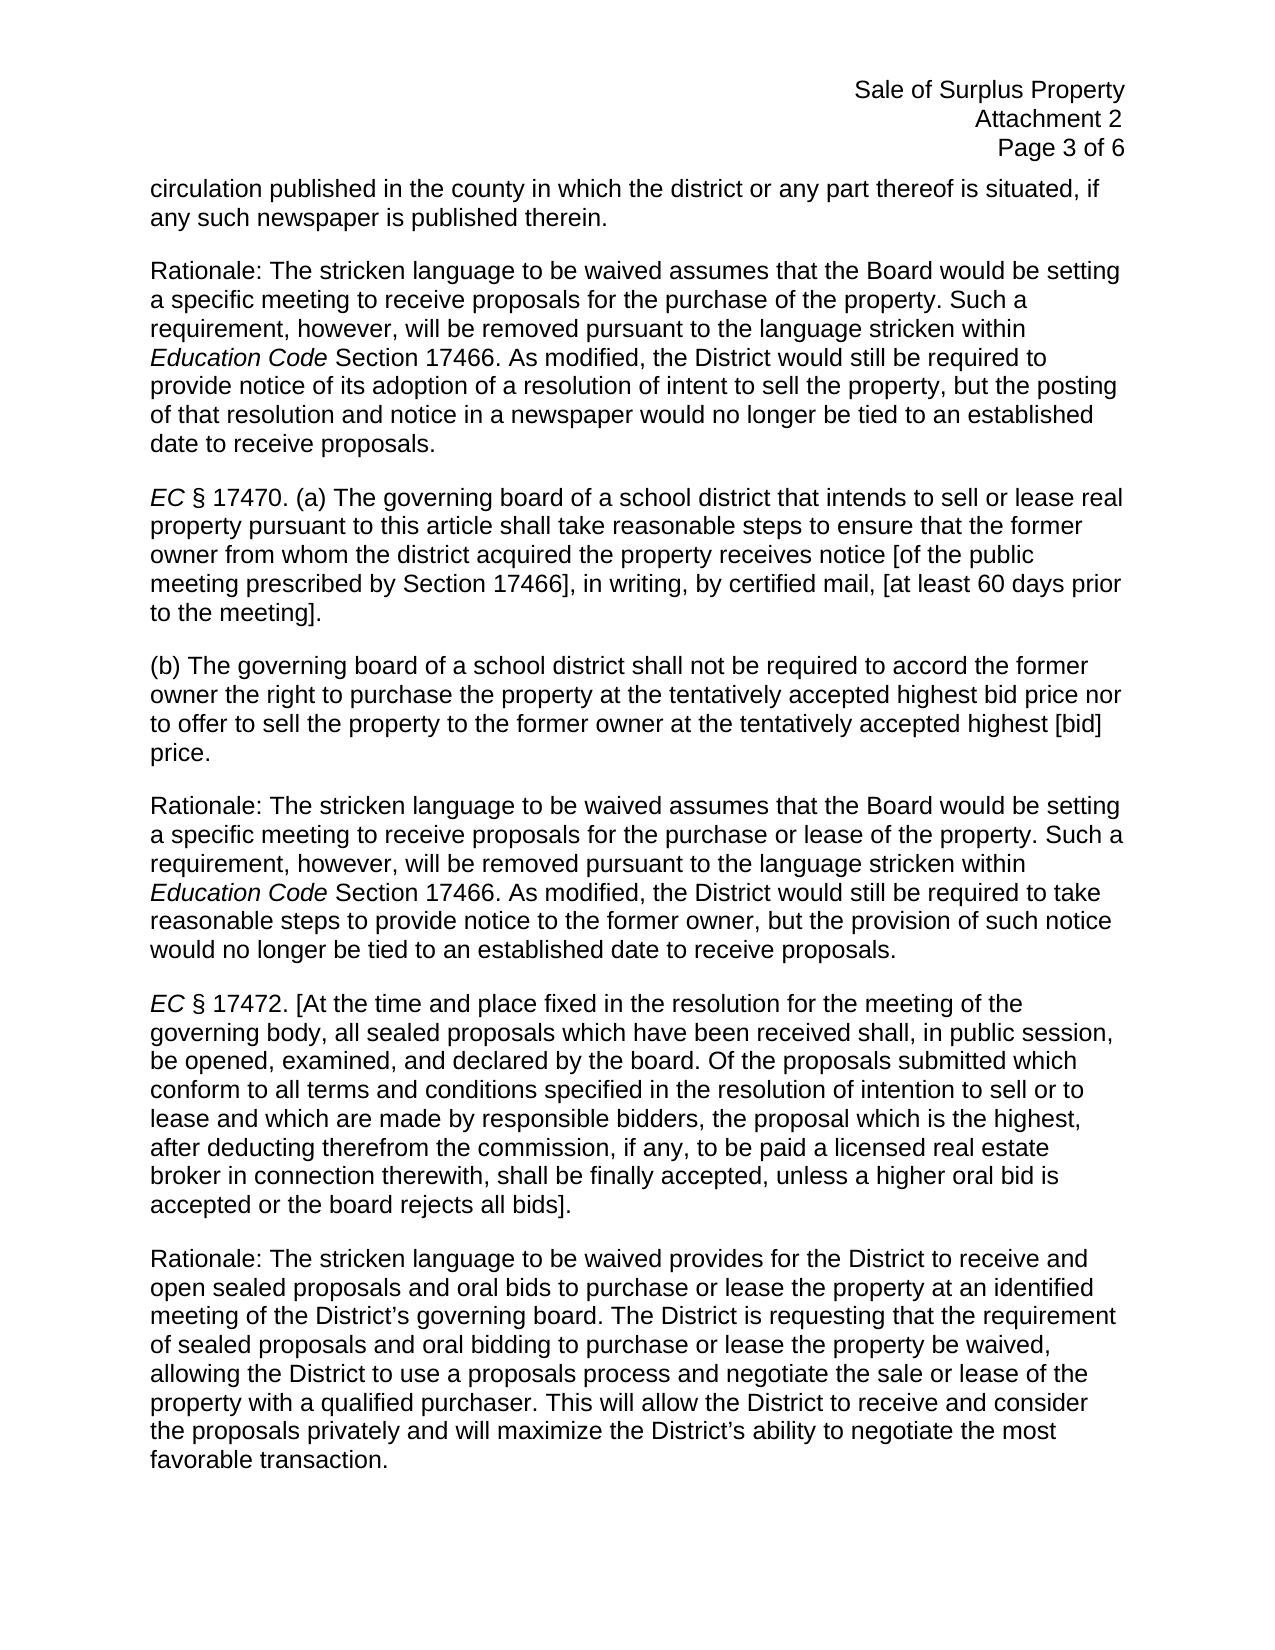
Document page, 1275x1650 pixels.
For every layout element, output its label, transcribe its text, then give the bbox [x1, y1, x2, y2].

text Rationale: The stricken language to be waived assumes that the Board would be setting a specific meeting to receive proposals for the purchase of the property. Such a requirement, however, will be removed pursuant to the language stricken within Education Code Section 17466. As modified, the District would still be required to provide notice of its adoption of a resolution of intent to sell the property, but the posting of that resolution and notice in a newspaper would no longer be tied to an established date to receive proposals. [150, 256, 1125, 457]
text (b) The governing board of a school district shall not be required to accord the former owner the right to purchase the property at the tentatively accepted highest bid price nor to offer to sell the property to the former owner at the tentatively accepted highest [bid] price. [150, 651, 1125, 766]
text Rationale: The stricken language to be waived assumes that the Board would be setting a specific meeting to receive proposals for the purchase or lease of the property. Such a requirement, however, will be removed pursuant to the language stricken within Education Code Section 17466. As modified, the District would still be required to take reasonable steps to provide notice to the former owner, but the provision of such notice would no longer be tied to an established date to receive proposals. [150, 791, 1125, 964]
text EC § 17470. (a) The governing board of a school district that intends to sell or lease real property pursuant to this article shall take reasonable steps to ensure that the former owner from whom the district acquired the property receives notice [of the public meeting prescribed by Section 17466], in writing, by certified mail, [at least 60 days prior to the meeting]. [150, 482, 1125, 626]
text Rationale: The stricken language to be waived provides for the District to receive and open sealed proposals and oral bids to purchase or lease the property at an identified meeting of the District’s governing board. The District is requesting that the requirement of sealed proposals and oral bidding to purchase or lease the property be waived, allowing the District to use a proposals process and negotiate the sale or lease of the property with a qualified purchaser. This will allow the District to receive and consider the proposals privately and will maximize the District’s ability to negotiate the most favorable transaction. [150, 1244, 1125, 1474]
text EC § 17472. [At the time and place fixed in the resolution for the meeting of the governing body, all sealed proposals which have been received shall, in public session, be opened, examined, and declared by the board. Of the proposals submitted which conform to all terms and conditions specified in the resolution of intention to sell or to lease and which are made by responsible bidders, the proposal which is the highest, after deducting therefrom the commission, if any, to be paid a licensed real estate broker in connection therewith, shall be finally accepted, unless a higher oral bid is accepted or the board rejects all bids]. [150, 989, 1125, 1219]
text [150, 174, 1125, 231]
